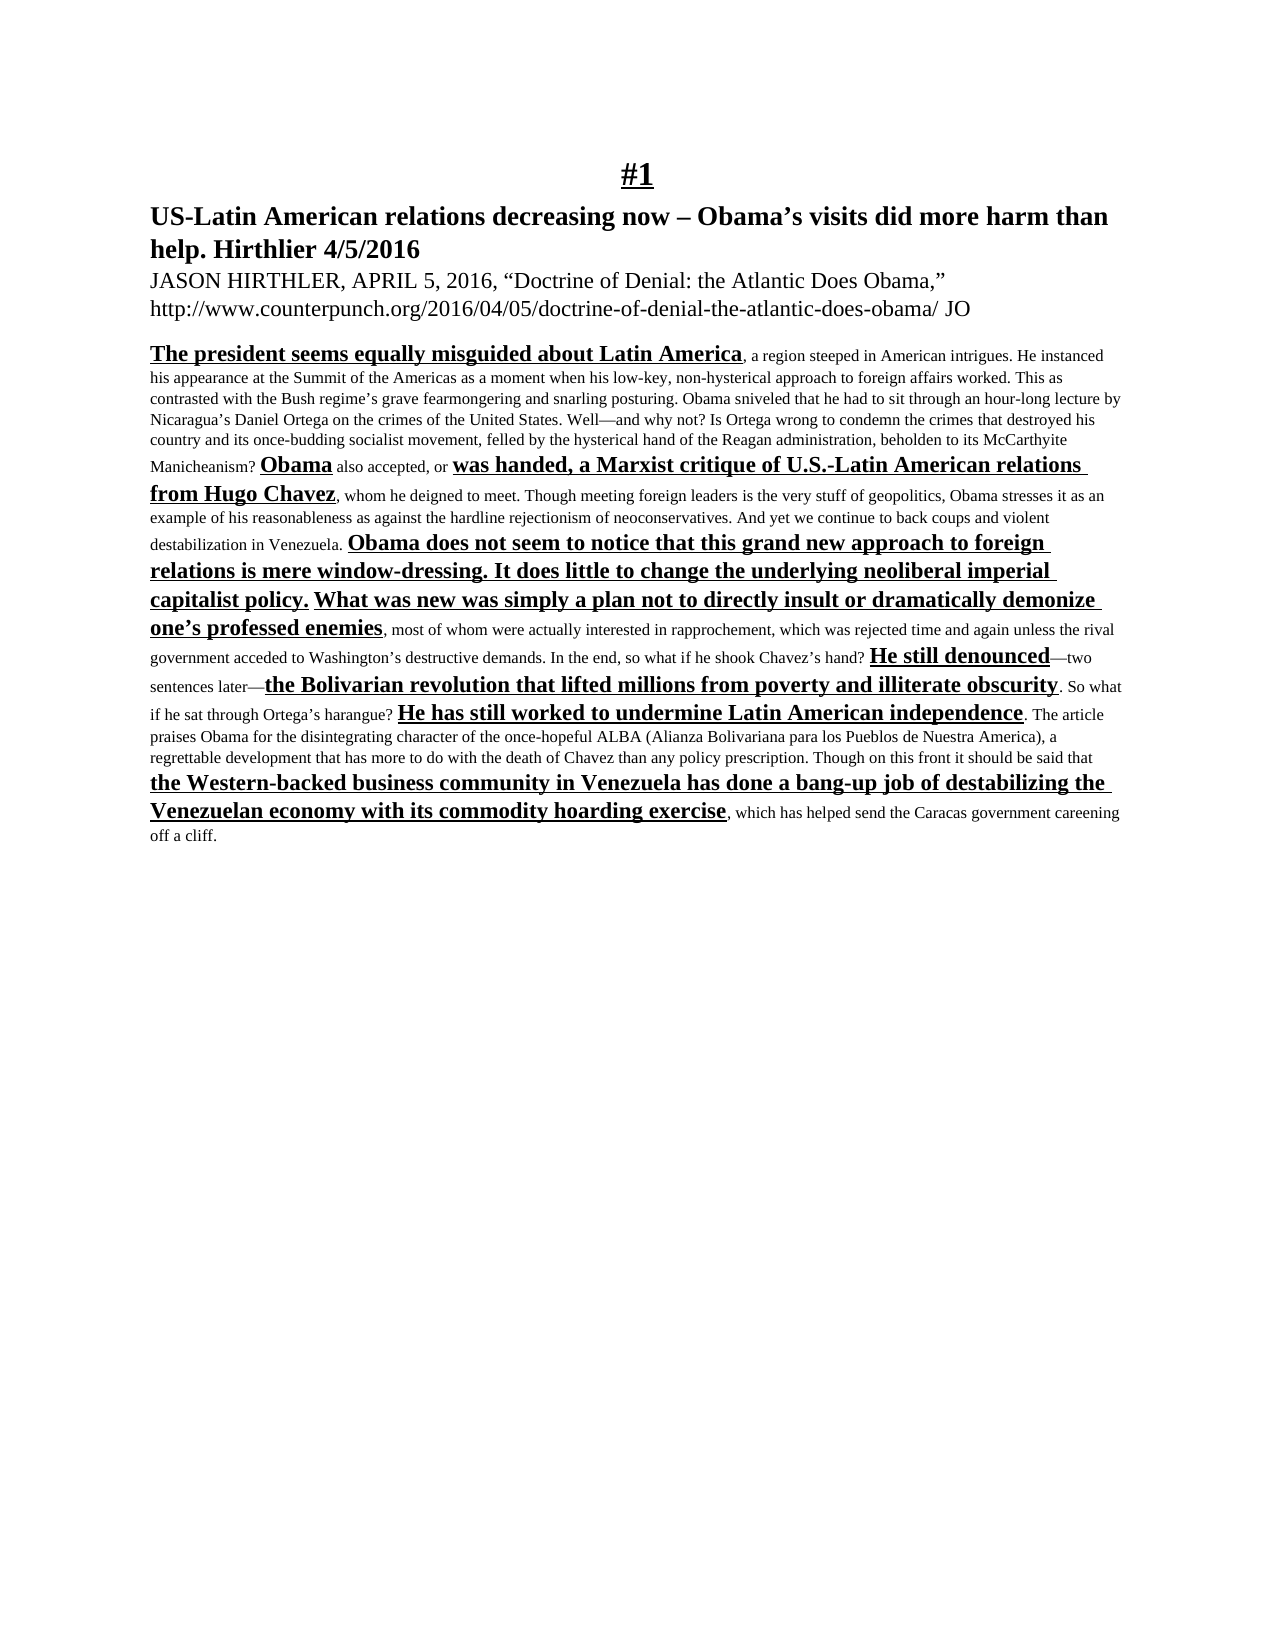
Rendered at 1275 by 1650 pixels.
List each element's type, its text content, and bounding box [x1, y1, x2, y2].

subtitle #1 [150, 154, 1125, 192]
subtitle US-Latin American relations decreasing now – Obama’s visits did more harm than help. Hirthlier 4/5/2016 [150, 200, 1125, 264]
text The president seems equally misguided about Latin America, a region steeped in American intrigues. He instanced his appearance at the Summit of the Americas as a moment when his low-key, non-hysterical approach to foreign affairs worked. This as contrasted with the Bush regime’s grave fearmongering and snarling posturing. Obama sniveled that he had to sit through an hour-long lecture by Nicaragua’s Daniel Ortega on the crimes of the United States. Well—and why not? Is Ortega wrong to condemn the crimes that destroyed his country and its once-budding socialist movement, felled by the hysterical hand of the Reagan administration, beholden to its McCarthyite Manicheanism? Obama also accepted, or was handed, a Marxist critique of U.S.-Latin American relations from Hugo Chavez, whom he deigned to meet. Though meeting foreign leaders is the very stuff of geopolitics, Obama stresses it as an example of his reasonableness as against the hardline rejectionism of neoconservatives. And yet we continue to back coups and violent destabilization in Venezuela. Obama does not seem to notice that this grand new approach to foreign relations is mere window-dressing. It does little to change the underlying neoliberal imperial capitalist policy. What was new was simply a plan not to directly insult or dramatically demonize one’s professed enemies, most of whom were actually interested in rapprochement, which was rejected time and again unless the rival government acceded to Washington’s destructive demands. In the end, so what if he shook Chavez’s hand? He still denounced—two sentences later—the Bolivarian revolution that lifted millions from poverty and illiterate obscurity. So what if he sat through Ortega’s harangue? He has still worked to undermine Latin American independence. The article praises Obama for the disintegrating character of the once-hopeful ALBA (Alianza Bolivariana para los Pueblos de Nuestra America), a regrettable development that has more to do with the death of Chavez than any policy prescription. Though on this front it should be said that the Western-backed business community in Venezuela has done a bang-up job of destabilizing the Venezuelan economy with its commodity hoarding exercise, which has helped send the Caracas government careening off a cliff. [150, 340, 1125, 844]
text JASON HIRTHLER, APRIL 5, 2016, “Doctrine of Denial: the Atlantic Does Obama,” http://www.counterpunch.org/2016/04/05/doctrine-of-denial-the-atlantic-does-obama/ JO [150, 267, 1125, 322]
